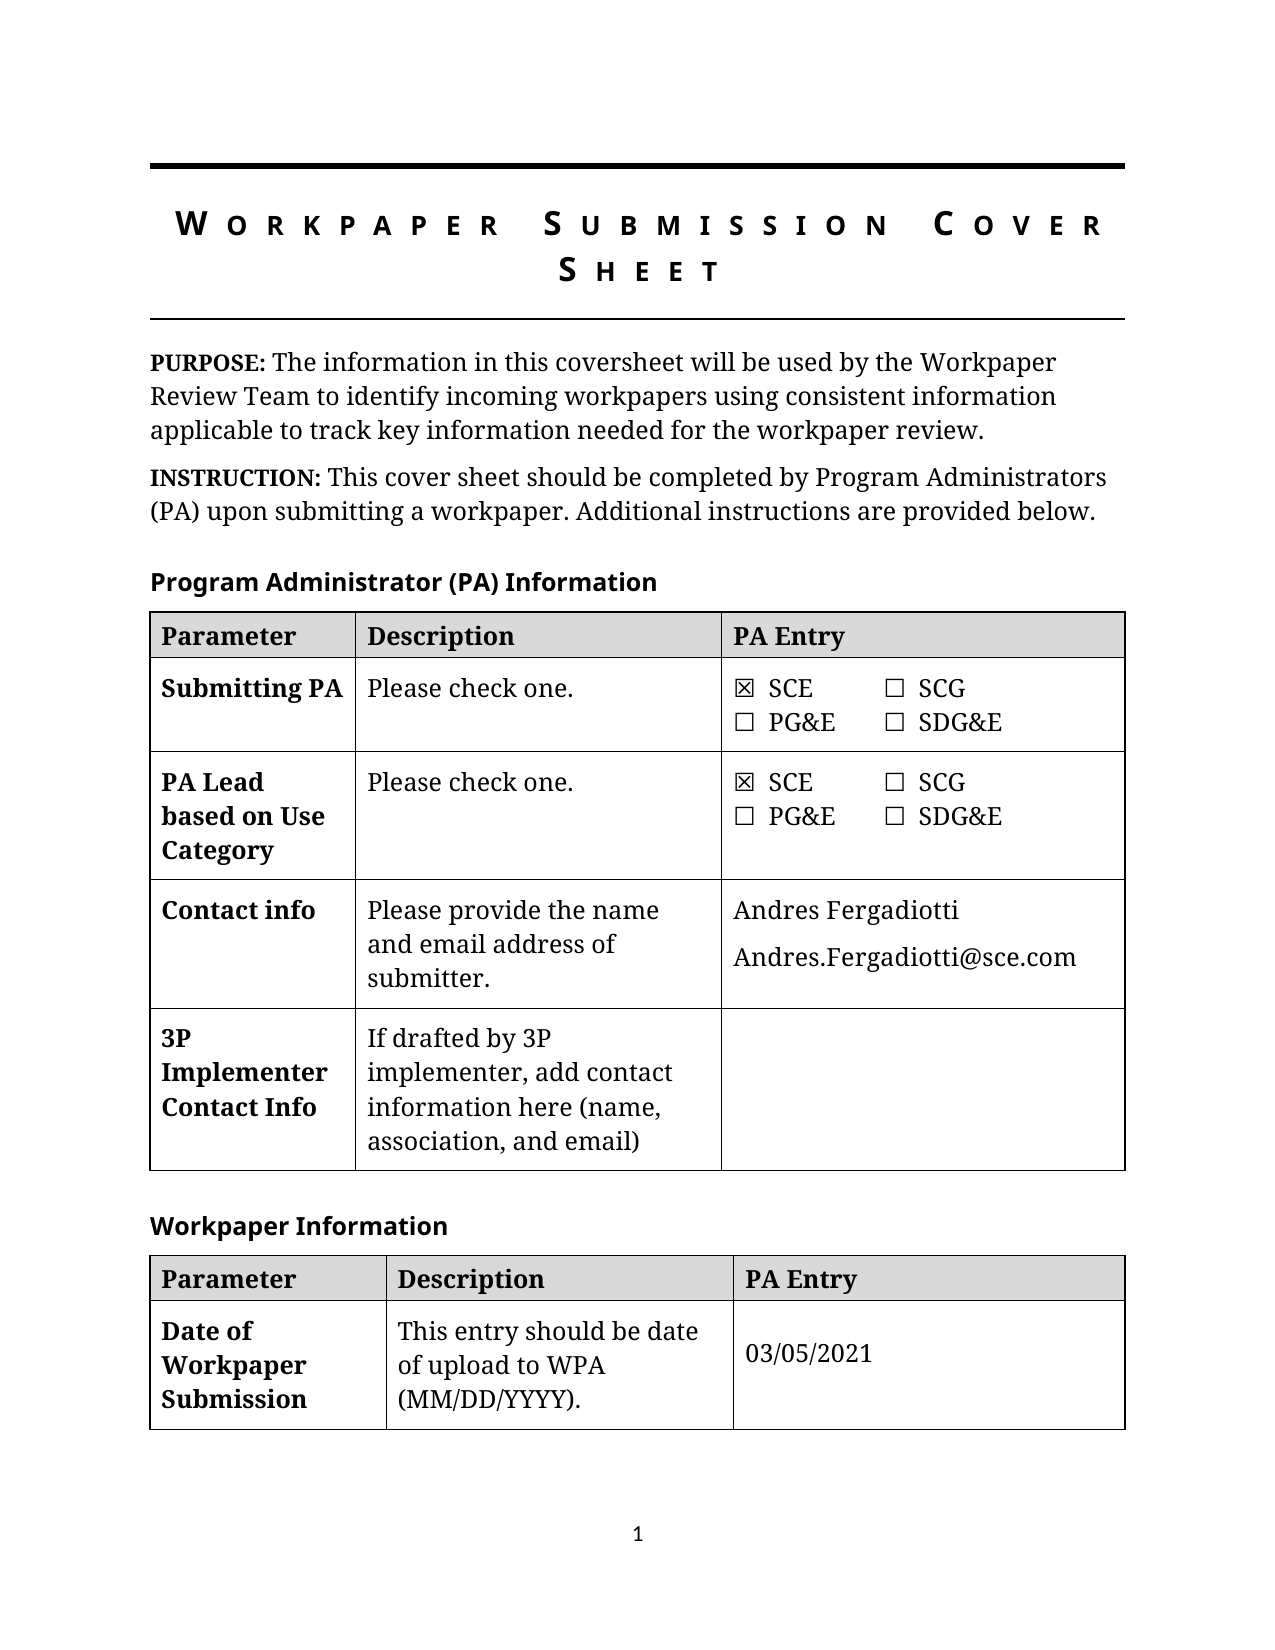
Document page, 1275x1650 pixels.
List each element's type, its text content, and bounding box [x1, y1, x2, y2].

table_cell Please check one. [356, 752, 721, 879]
table_header Description [356, 613, 721, 657]
table_header Parameter [151, 613, 355, 657]
table_cell Submitting PA [151, 658, 355, 751]
table_cell 3P Implementer Contact Info [151, 1009, 355, 1170]
text Workpaper Information [150, 1208, 1125, 1242]
table_cell Contact info [151, 880, 355, 1007]
table_cell [722, 1009, 1124, 1170]
table_header Description [387, 1256, 733, 1300]
table_cell SCE PG&E [722, 658, 872, 751]
text INSTRUCTION: This cover sheet should be completed by Program Administrators (PA) upon submitting a workpaper. Additional instructions are provided below. [150, 459, 1125, 527]
table_cell Please provide the name and email address of submitter. [356, 880, 721, 1007]
table_cell If drafted by 3P implementer, add contact information here (name, association, and email) [356, 1009, 721, 1170]
table_cell Date of Workpaper Submission [151, 1301, 386, 1429]
table_header Parameter [151, 1256, 386, 1300]
table_cell This entry should be date of upload to WPA (MM/DD/YYYY). [387, 1301, 733, 1429]
table_cell SCG SDG&E [872, 752, 1124, 879]
text Purpose: The information in this coversheet will be used by the Workpaper Review Team to identify incoming workpapers using consistent information applicable to track key information needed for the workpaper review. [150, 344, 1125, 447]
text Program Administrator (PA) Information [150, 565, 1125, 599]
table_cell SCG SDG&E [872, 658, 1124, 751]
table_header PA Entry [722, 613, 1124, 657]
table_cell PA Lead based on Use Category [151, 752, 355, 879]
table_cell Andres Fergadiotti Andres.Fergadiotti@sce.com [722, 880, 1124, 1007]
table_cell SCE PG&E [722, 752, 872, 879]
table_cell Please check one. [356, 658, 721, 751]
table_cell 03/05/2021 [734, 1301, 1124, 1429]
text Workpaper Submission Cover Sheet [150, 169, 1125, 318]
table_header PA Entry [734, 1256, 1124, 1300]
